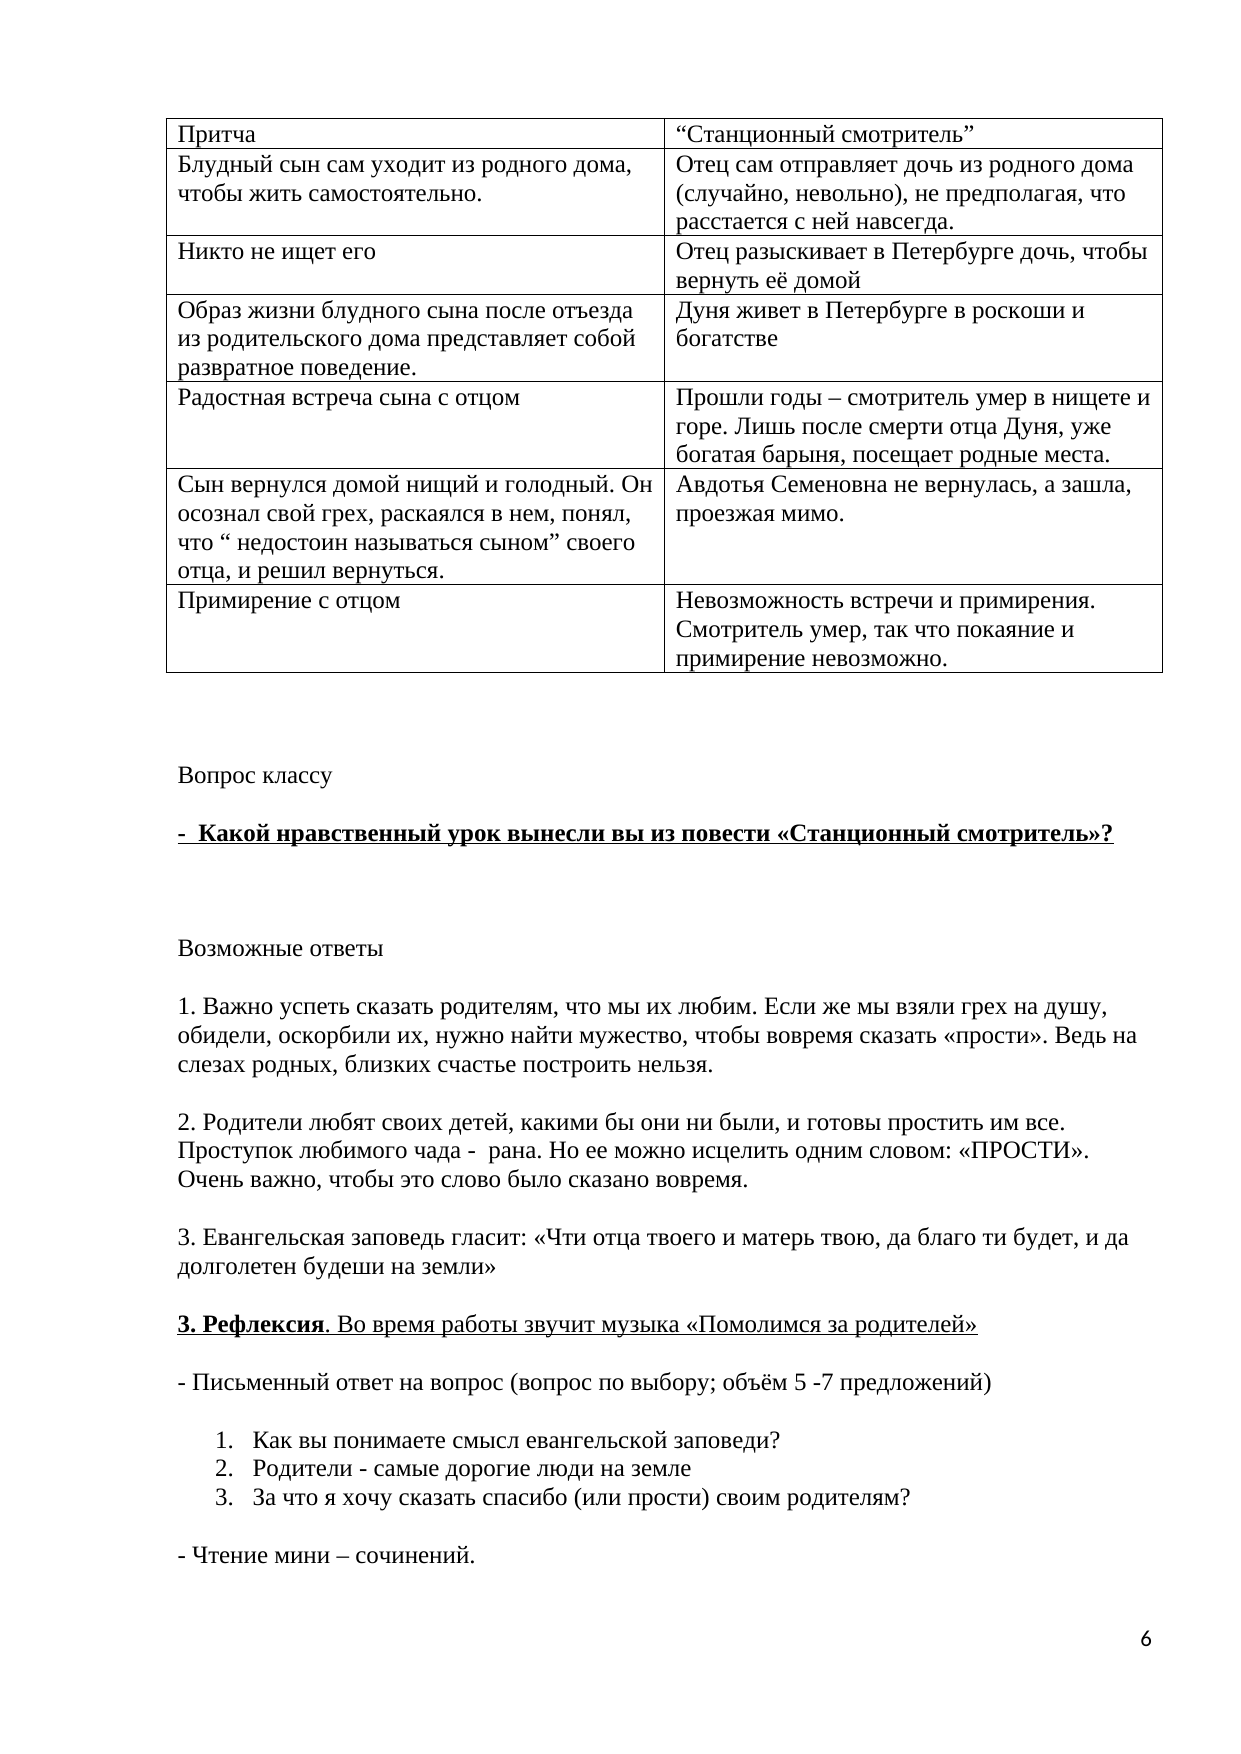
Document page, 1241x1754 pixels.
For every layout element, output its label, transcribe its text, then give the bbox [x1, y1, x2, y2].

table_header “Станционный смотритель” [665, 119, 1162, 148]
list Как вы понимаете смысл евангельской заповеди? [215, 1425, 1152, 1453]
table_cell Примирение с отцом [167, 585, 664, 672]
table_cell Никто не ищет его [167, 236, 664, 294]
table_cell Прошли годы – смотритель умер в нищете и горе. Лишь после смерти отца Дуня, уже богатая барыня, посещает родные места. [665, 382, 1162, 468]
table_cell Дуня живет в Петербурге в роскоши и богатстве [665, 295, 1162, 381]
text - Какой нравственный урок вынесли вы из повести «Станционный смотритель»? [177, 818, 1152, 846]
table_cell Отец разыскивает в Петербурге дочь, чтобы вернуть её домой [665, 236, 1162, 294]
table_cell Авдотья Семеновна не вернулась, а зашла, проезжая мимо. [665, 469, 1162, 584]
text 3. Рефлексия. Во время работы звучит музыка «Помолимся за родителей» [177, 1309, 1152, 1338]
text 3. Евангельская заповедь гласит: «Чти отца твоего и матерь твою, да благо ти будет, и да долголетен будеши на земли» [177, 1222, 1152, 1280]
table_header Притча [167, 119, 664, 148]
text 2. Родители любят своих детей, какими бы они ни были, и готовы простить им все. Проступок любимого чада - рана. Но ее можно исцелить одним словом: «ПРОСТИ». Очень важно, чтобы это слово было сказано вовремя. [177, 1107, 1152, 1193]
text Вопрос классу [177, 760, 1152, 788]
list Родители - самые дорогие люди на земле [215, 1453, 1152, 1482]
text 1. Важно успеть сказать родителям, что мы их любим. Если же мы взяли грех на душу, обидели, оскорбили их, нужно найти мужество, чтобы вовремя сказать «прости». Ведь на слезах родных, близких счастье построить нельзя. [177, 991, 1152, 1078]
text - Чтение мини – сочинений. [177, 1540, 1152, 1569]
table_cell Невозможность встречи и примирения. Смотритель умер, так что покаяние и примирение невозможно. [665, 585, 1162, 672]
list За что я хочу сказать спасибо (или прости) своим родителям? [215, 1482, 1152, 1511]
table_cell Радостная встреча сына с отцом [167, 382, 664, 468]
table_cell Блудный сын сам уходит из родного дома, чтобы жить самостоятельно. [167, 149, 664, 235]
text Возможные ответы [177, 933, 1152, 962]
table_cell Сын вернулся домой нищий и голодный. Он осознал свой грех, раскаялся в нем, понял, что “ недостоин называться сыном” своего отца, и решил вернуться. [167, 469, 664, 584]
table_cell Образ жизни блудного сына после отъезда из родительского дома представляет собой развратное поведение. [167, 295, 664, 381]
text - Письменный ответ на вопрос (вопрос по выбору; объём 5 -7 предложений) [177, 1367, 1152, 1396]
table_cell Отец сам отправляет дочь из родного дома (случайно, невольно), не предполагая, что расстается с ней навсегда. [665, 149, 1162, 235]
